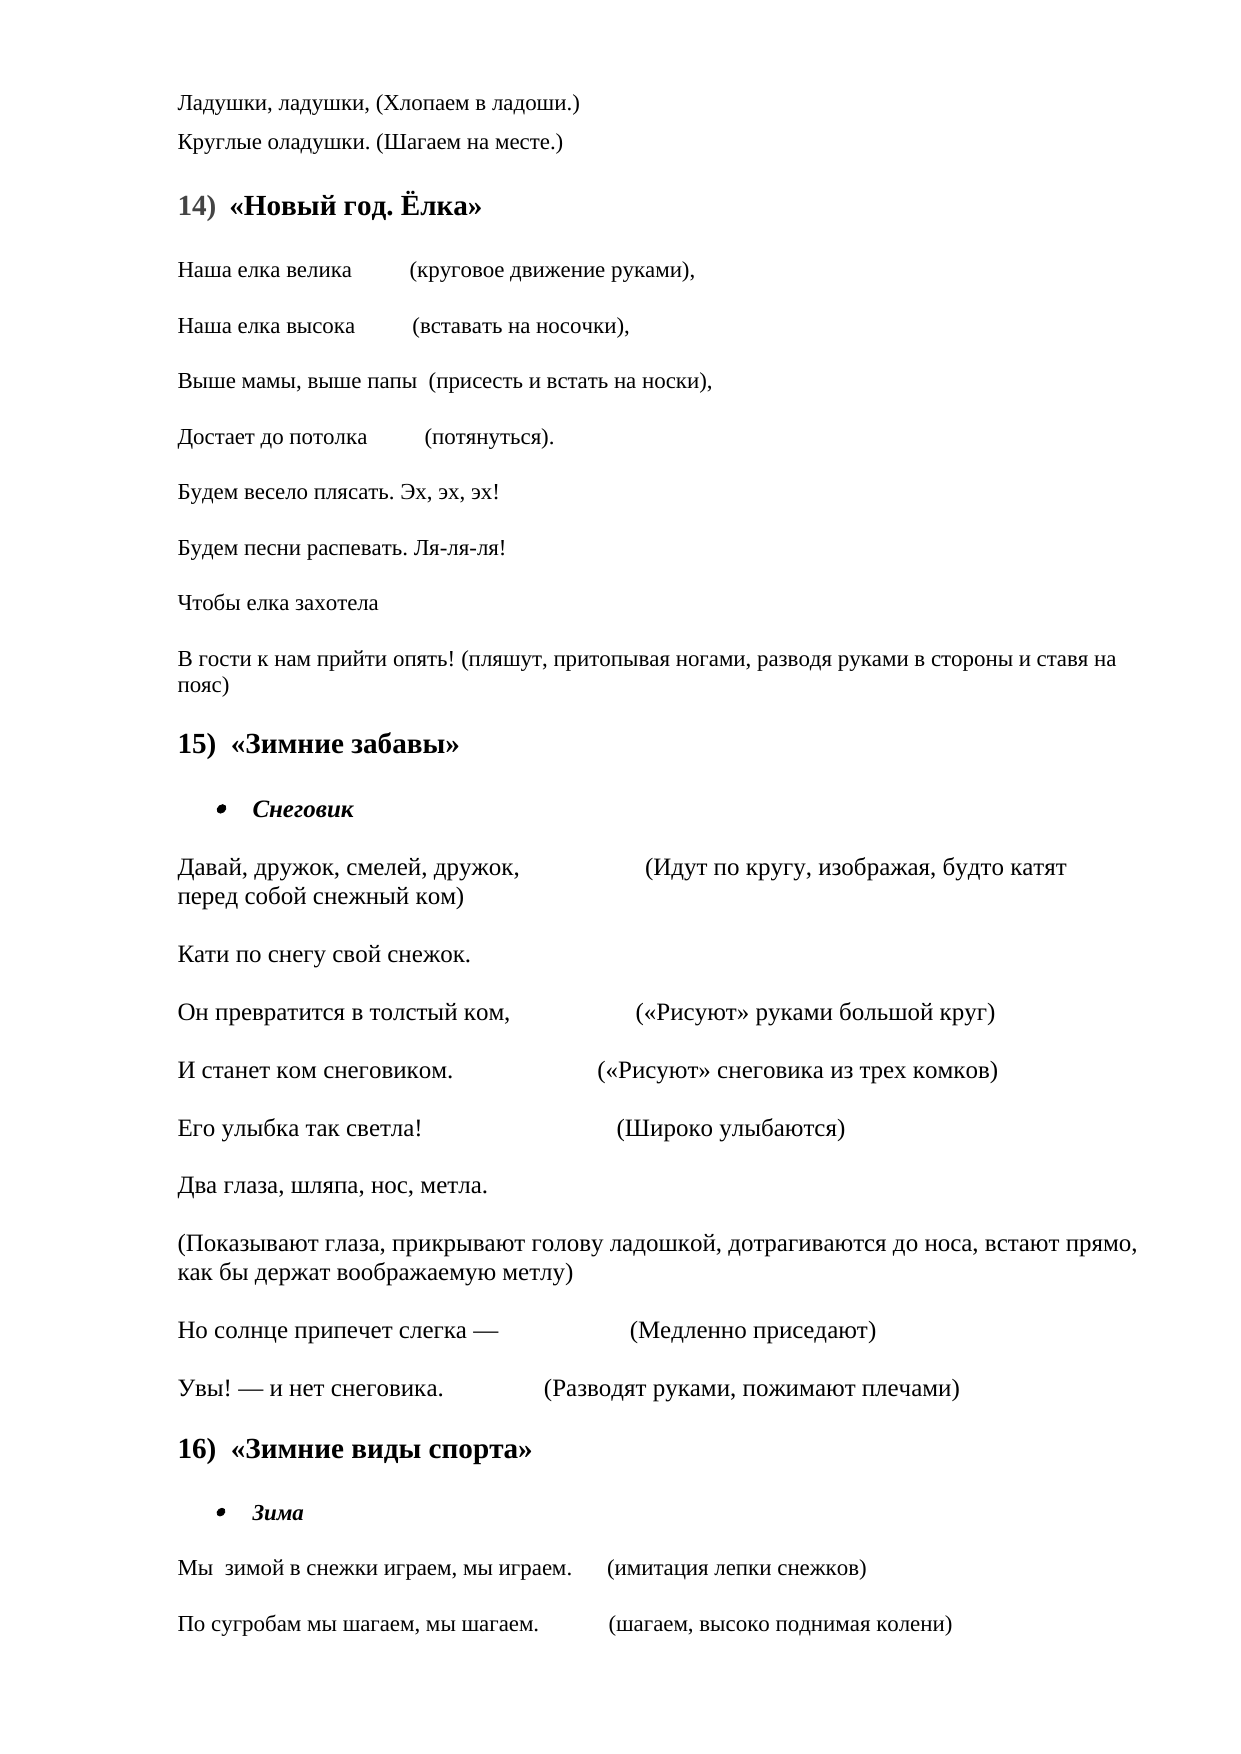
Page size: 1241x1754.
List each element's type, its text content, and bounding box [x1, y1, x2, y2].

text Чтобы елка захотела [177, 589, 1152, 616]
text Будем песни распевать. Ля-ля-ля! [177, 534, 1152, 560]
text Но солнце припечет слегка — (Медленно приседают) [177, 1315, 1152, 1344]
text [177, 89, 1152, 154]
text Два глаза, шляпа, нос, метла. [177, 1171, 1152, 1199]
text Кати по снегу свой снежок. [177, 939, 1152, 968]
list Снеговик [215, 794, 1152, 823]
text В гости к нам прийти опять! (пляшут, притопывая ногами, разводя руками в стороны и ставя на пояс) [177, 645, 1152, 697]
list Зима [215, 1499, 1152, 1525]
text Его улыбка так светла! (Широко улыбаются) [177, 1113, 1152, 1141]
text Наша елка высока (вставать на носочки), [177, 312, 1152, 338]
text По сугробам мы шагаем, мы шагаем. (шагаем, высоко поднимая колени) [177, 1610, 1152, 1636]
text 15) «Зимние забавы» [177, 727, 1152, 760]
text Мы зимой в снежки играем, мы играем. (имитация лепки снежков) [177, 1554, 1152, 1581]
text Будем весело плясать. Эх, эх, эх! [177, 478, 1152, 504]
text (Показывают глаза, прикрывают голову ладошкой, дотрагиваются до носа, встают прямо, как бы держат воображаемую метлу) [177, 1228, 1152, 1286]
text Увы! — и нет снеговика. (Разводят руками, пожимают плечами) [177, 1373, 1152, 1402]
text Он превратится в толстый ком, («Рисуют» руками большой круг) [177, 997, 1152, 1026]
text И станет ком снеговиком. («Рисуют» снеговика из трех комков) [177, 1055, 1152, 1083]
text Выше мамы, выше папы (присесть и встать на носки), [177, 367, 1152, 393]
text Достает до потолка (потянуться). [177, 423, 1152, 449]
text 14) «Новый год. Ёлка» [177, 188, 1152, 222]
text Давай, дружок, смелей, дружок, (Идут по кругу, изображая, будто катят перед собой снежный ком) [177, 852, 1152, 910]
text 16) «Зимние виды спорта» [177, 1431, 1152, 1464]
text Наша елка велика (круговое движение руками), [177, 256, 1152, 282]
